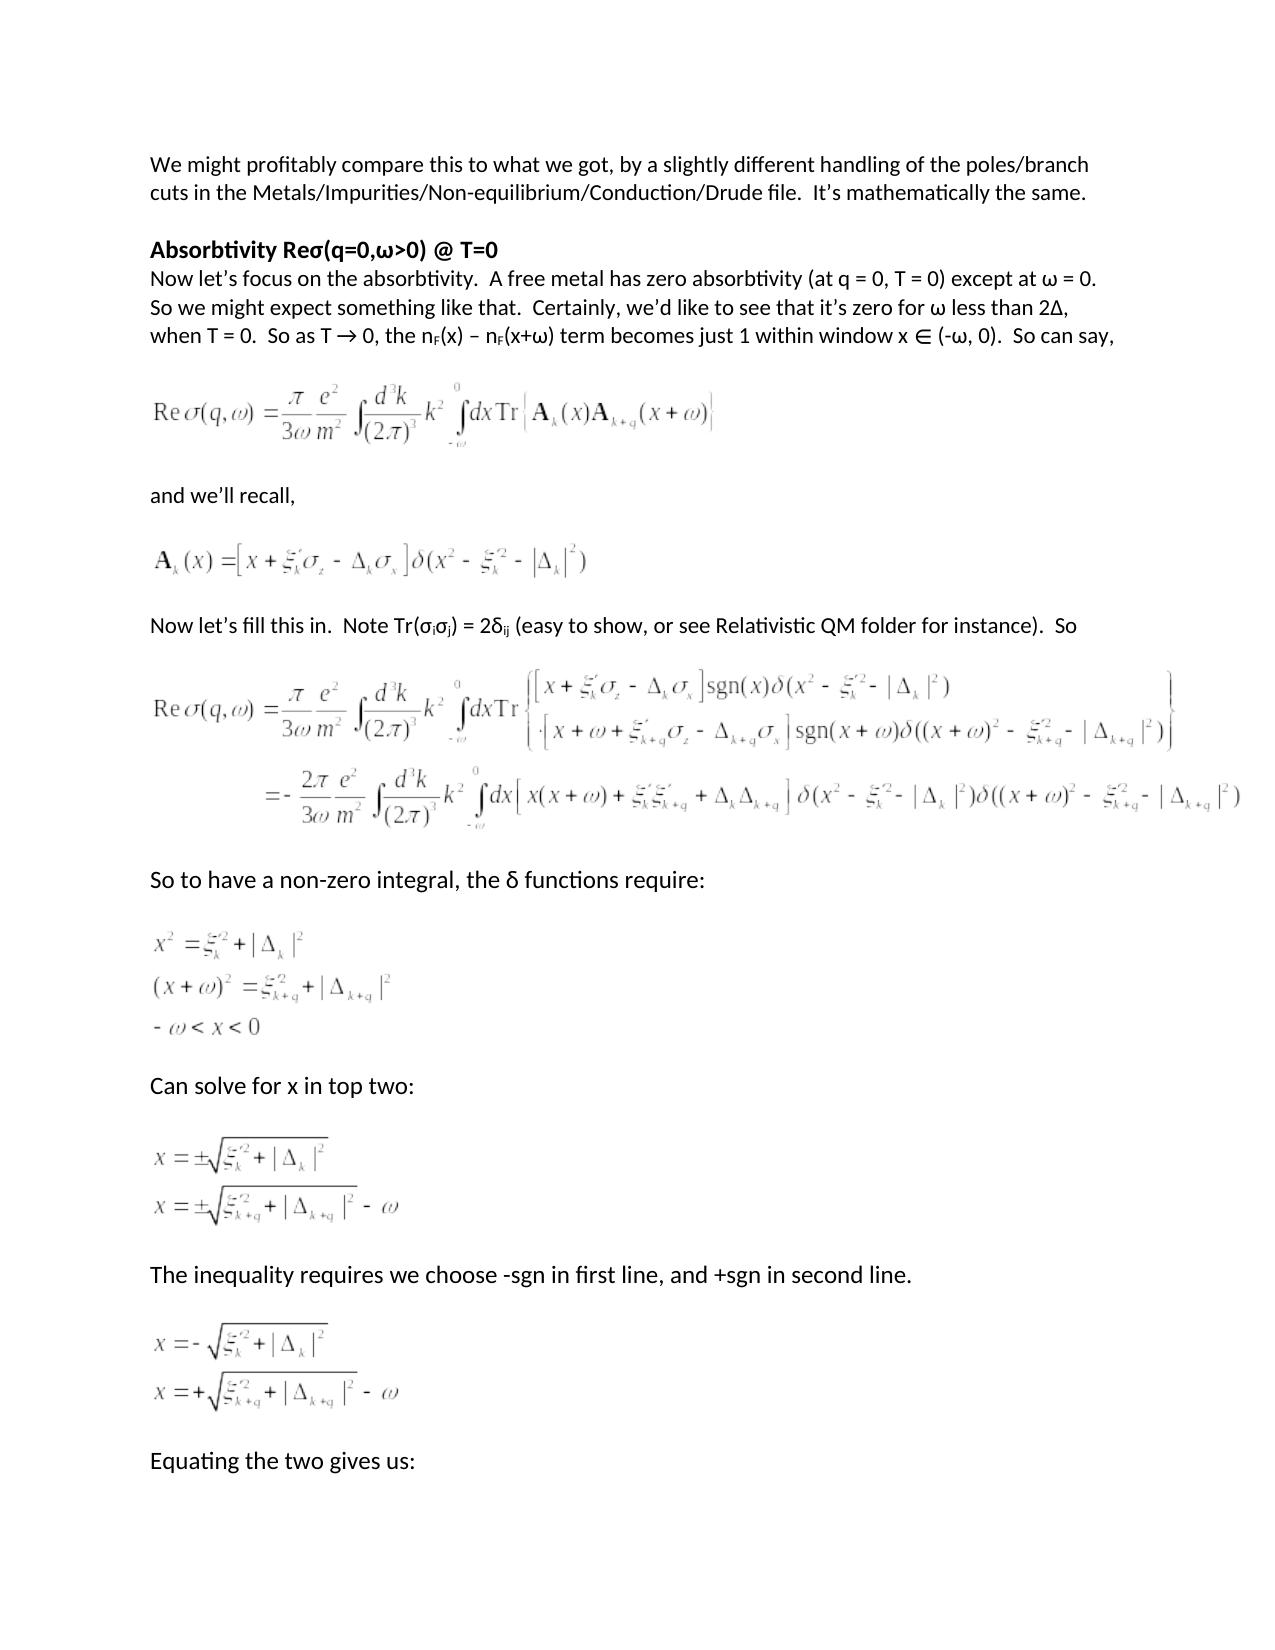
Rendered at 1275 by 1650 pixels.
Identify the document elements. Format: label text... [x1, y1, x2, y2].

text Equating the two gives us: [150, 1445, 1125, 1476]
text Can solve for x in top two: [150, 1070, 1125, 1101]
text Now let’s fill this in. Note Tr(σiσj) = 2δij (easy to show, or see Relativistic QM folder for instance). So [150, 611, 1125, 639]
text Absorbtivity Reσ(q=0,ω>0) @ T=0 [150, 234, 1125, 264]
text and we’ll recall, [150, 482, 1125, 510]
text We might profitably compare this to what we got, by a slightly different handling of the poles/branch cuts in the Metals/Impurities/Non-equilibrium/Conduction/Drude file. It’s mathematically the same. [150, 150, 1125, 206]
text Now let’s focus on the absorbtivity. A free metal has zero absorbtivity (at q = 0, T = 0) except at ω = 0. So we might expect something like that. Certainly, we’d like to see that it’s zero for ω less than 2Δ, when T = 0. So as T → 0, the nF(x) – nF(x+ω) term becomes just 1 within window x ∈ (-ω, 0). So can say, [150, 264, 1125, 349]
text The inequality requires we choose -sgn in first line, and +sgn in second line. [150, 1259, 1125, 1289]
text So to have a non-zero integral, the δ functions require: [150, 864, 1125, 895]
